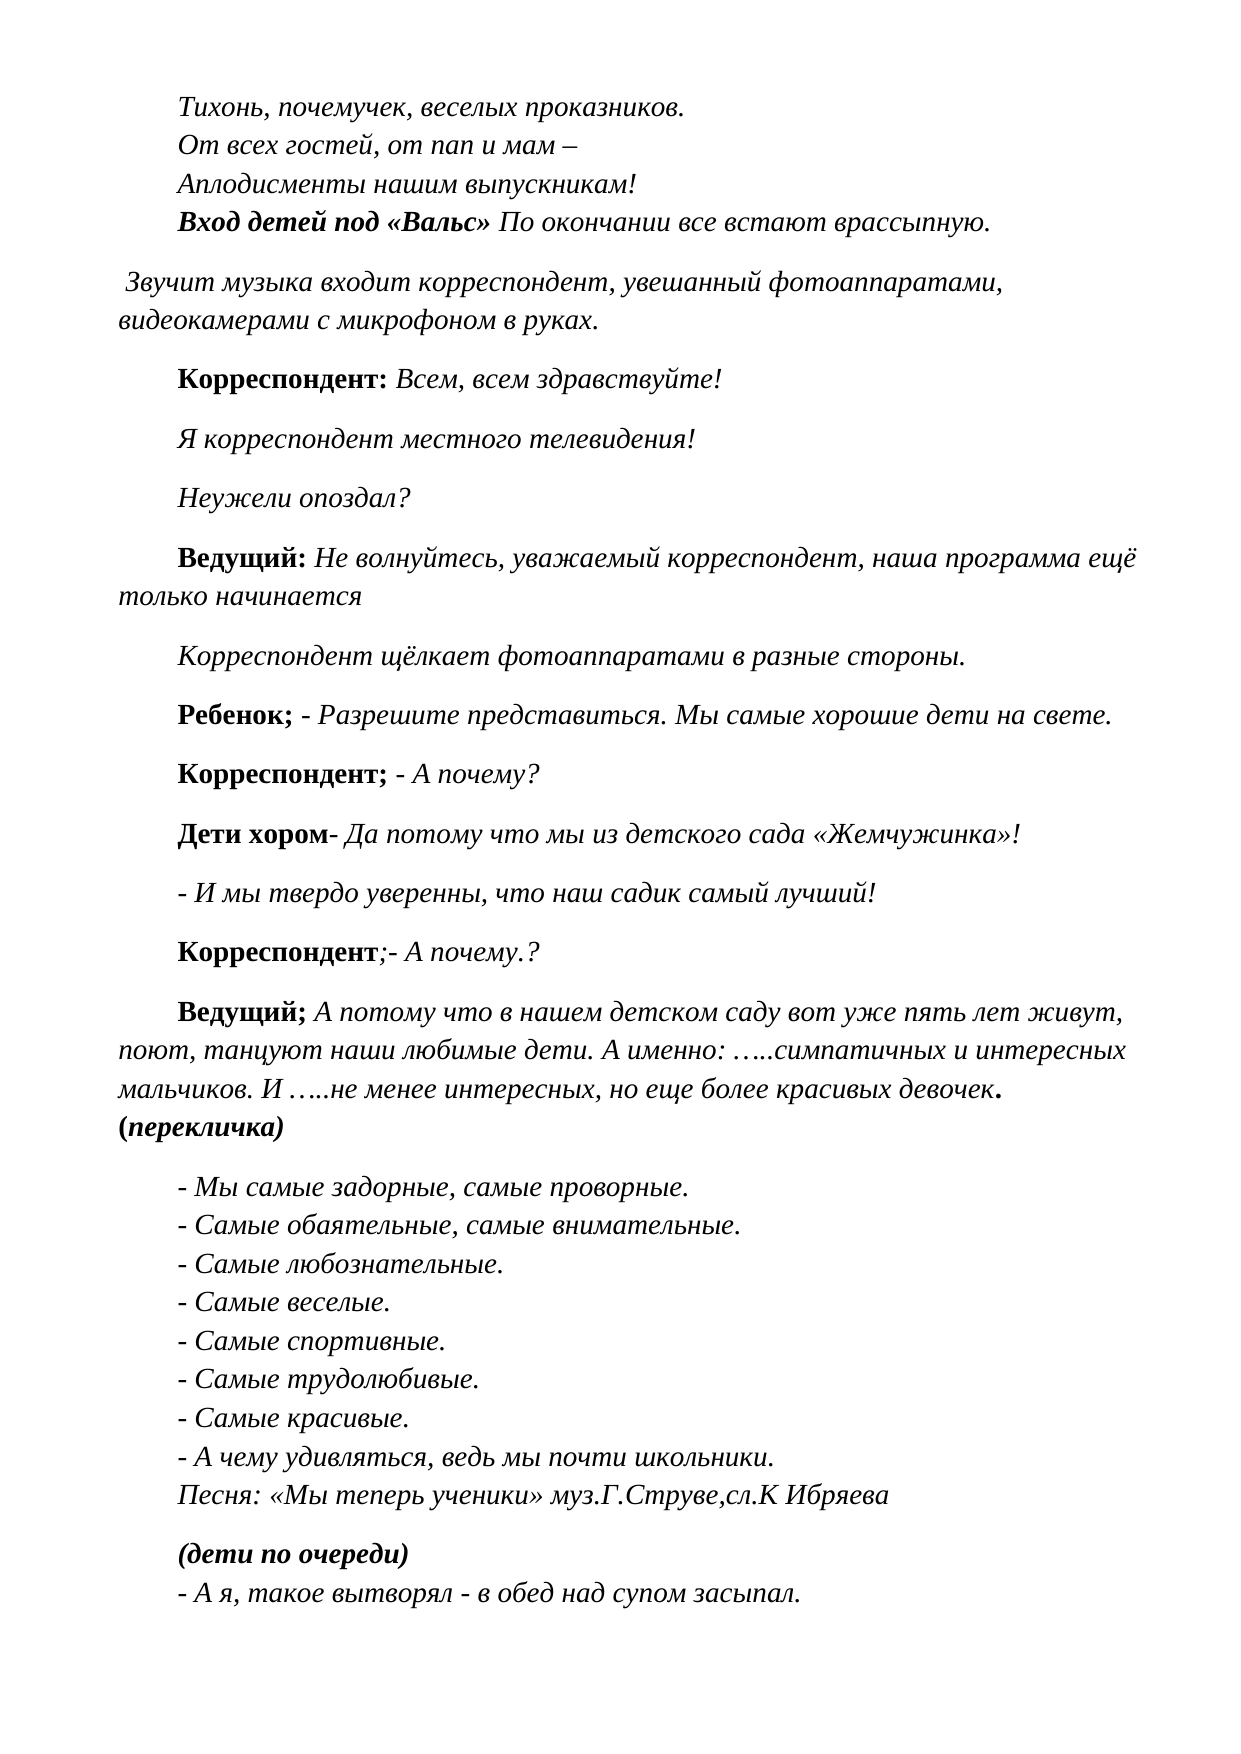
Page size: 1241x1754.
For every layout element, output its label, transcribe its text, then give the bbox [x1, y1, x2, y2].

text - И мы твердо уверенны, что наш садик самый лучший! [118, 875, 1152, 909]
text Вход детей под «Вальс» По окончании все встают врассыпную. [118, 204, 1152, 238]
text - А чему удивляться, ведь мы почти школьники. [118, 1439, 1152, 1472]
text Ребенок; - Разрешите представиться. Мы самые хорошие дети на свете. [118, 697, 1152, 731]
text - Самые любознательные. [118, 1246, 1152, 1279]
text От всех гостей, от пап и мам – [118, 127, 1152, 161]
text Дети хором- Да потому что мы из детского сада «Жемчужинка»! [118, 816, 1152, 849]
text - Самые спортивные. [118, 1323, 1152, 1357]
text Корреспондент; - А почему? [118, 756, 1152, 790]
text Ведущий: Не волнуйтесь, уважаемый корреспондент, наша программа ещё только начинается [118, 540, 1152, 612]
text - Самые трудолюбивые. [118, 1362, 1152, 1395]
text Звучит музыка входит корреспондент, увешанный фотоаппаратами, видеокамерами с микрофоном в руках. [118, 264, 1152, 336]
text Я корреспондент местного телевидения! [118, 421, 1152, 454]
text (дети по очереди) [118, 1537, 1152, 1570]
text Корреспондент щёлкает фотоаппаратами в разные стороны. [118, 638, 1152, 671]
text - Самые веселые. [118, 1284, 1152, 1318]
text - Самые обаятельные, самые внимательные. [118, 1207, 1152, 1241]
text - А я, такое вытворял - в обед над супом засыпал. [118, 1575, 1152, 1609]
text - Самые красивые. [118, 1400, 1152, 1434]
text Неужели опоздал? [118, 480, 1152, 514]
text Корреспондент: Всем, всем здравствуйте! [118, 362, 1152, 395]
text Корреспондент;- А почему.? [118, 934, 1152, 968]
text Тихонь, почемучек, веселых проказников. [177, 89, 1152, 122]
text Песня: «Мы теперь ученики» муз.Г.Струве,сл.К Ибряева [118, 1477, 1152, 1511]
text Аплодисменты нашим выпускникам! [118, 166, 1152, 199]
text Ведущий; А потому что в нашем детском саду вот уже пять лет живут, поют, танцуют наши любимые дети. А именно: …..симпатичных и интересных мальчиков. И …..не менее интересных, но еще более красивых девочек.(перекличка) [118, 994, 1152, 1143]
text - Мы самые задорные, самые проворные. [118, 1169, 1152, 1202]
